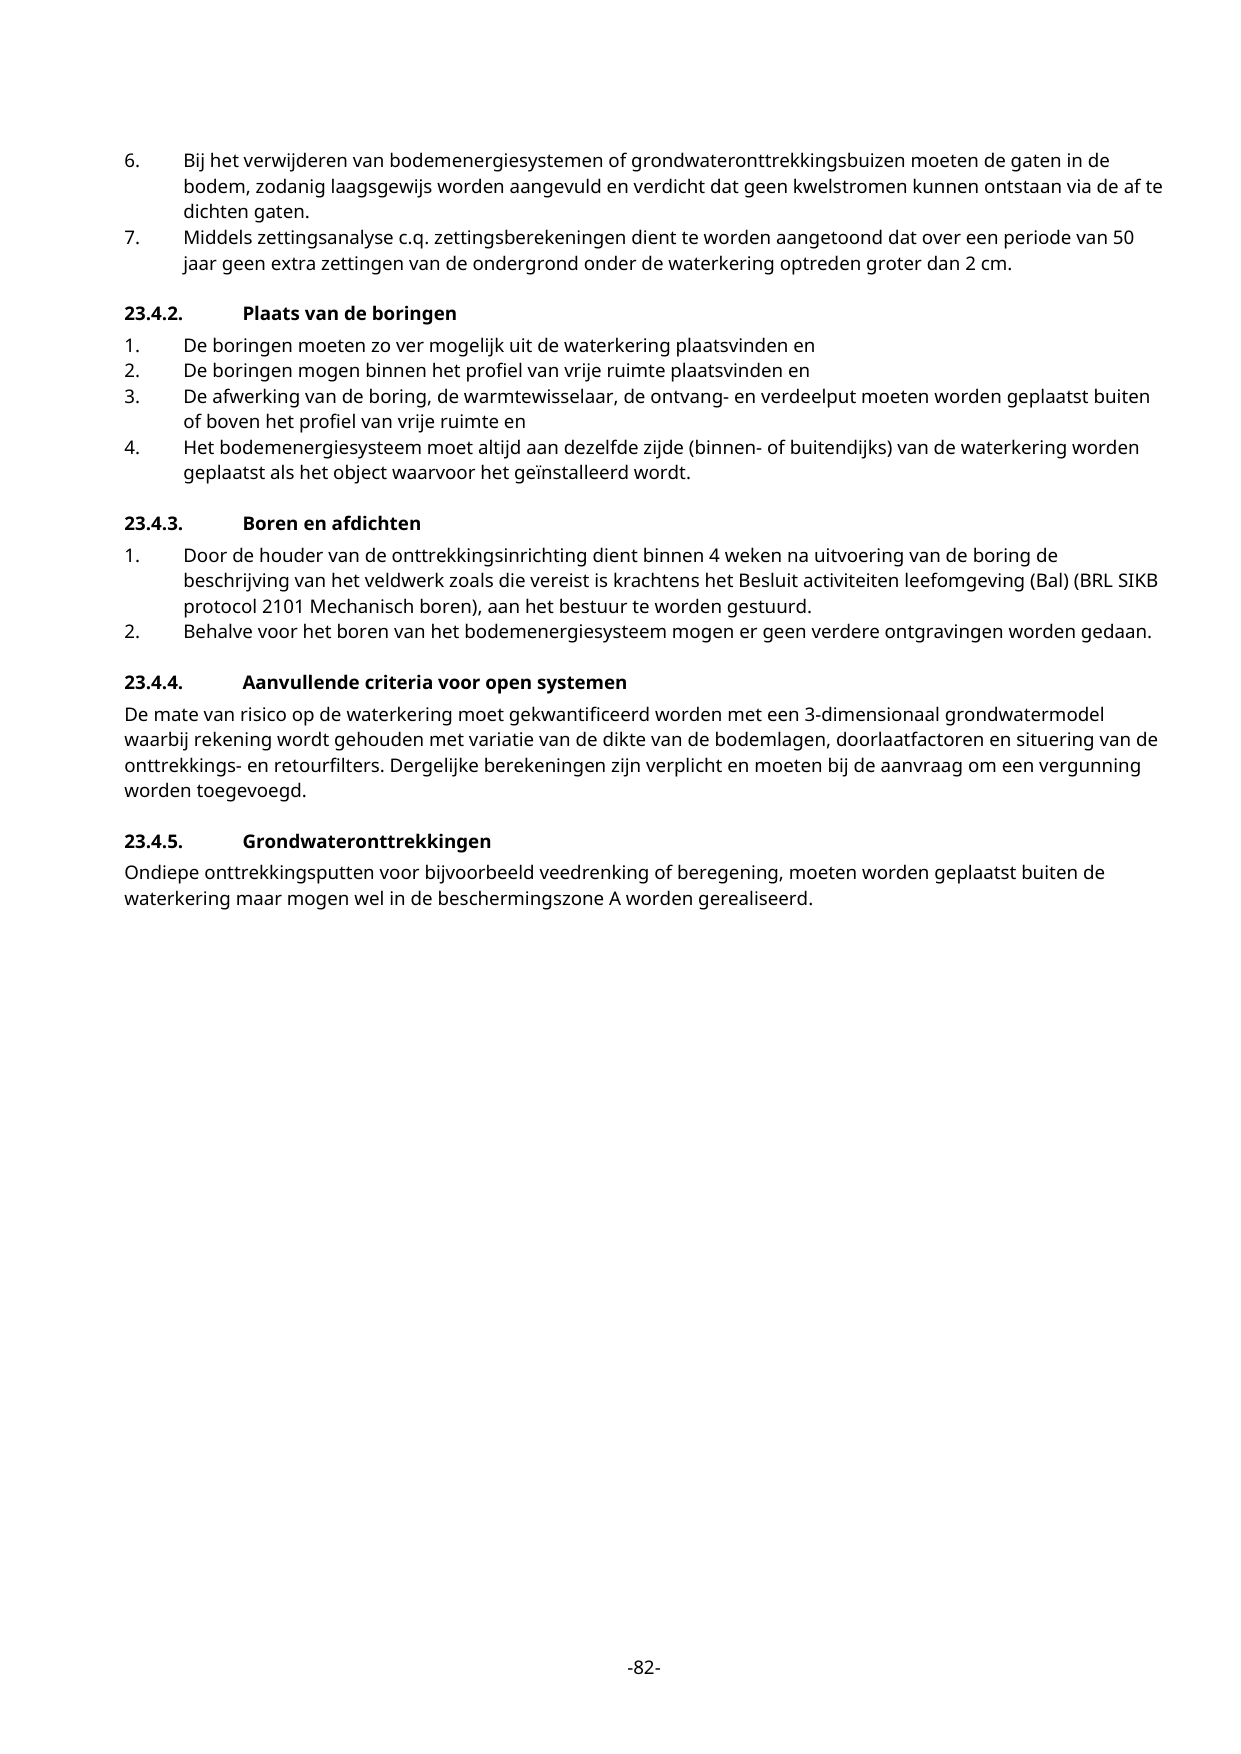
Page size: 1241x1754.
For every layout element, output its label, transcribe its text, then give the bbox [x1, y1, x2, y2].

subtitle Plaats van de boringen [124, 300, 1163, 326]
list Door de houder van de onttrekkingsinrichting dient binnen 4 weken na uitvoering van de boring de beschrijving van het veldwerk zoals die vereist is krachtens het Besluit activiteiten leefomgeving (Bal) (BRL SIKB protocol 2101 Mechanisch boren), aan het bestuur te worden gestuurd. [124, 542, 1163, 618]
subtitle Grondwateronttrekkingen [124, 828, 1163, 853]
list Middels zettingsanalyse c.q. zettingsberekeningen dient te worden aangetoond dat over een periode van 50 jaar geen extra zettingen van de ondergrond onder de waterkering optreden groter dan 2 cm. [124, 224, 1163, 275]
list De boringen moeten zo ver mogelijk uit de waterkering plaatsvinden en [124, 332, 1163, 358]
list De afwerking van de boring, de warmtewisselaar, de ontvang- en verdeelput moeten worden geplaatst buiten of boven het profiel van vrije ruimte en [124, 383, 1163, 434]
list De boringen mogen binnen het profiel van vrije ruimte plaatsvinden en [124, 358, 1163, 383]
list Behalve voor het boren van het bodemenergiesysteem mogen er geen verdere ontgravingen worden gedaan. [124, 618, 1163, 644]
subtitle Boren en afdichten [124, 510, 1163, 536]
list Het bodemenergiesysteem moet altijd aan dezelfde zijde (binnen- of buitendijks) van de waterkering worden geplaatst als het object waarvoor het geïnstalleerd wordt. [124, 434, 1163, 485]
text Ondiepe onttrekkingsputten voor bijvoorbeeld veedrenking of beregening, moeten worden geplaatst buiten de waterkering maar mogen wel in de beschermingszone A worden gerealiseerd. [124, 860, 1163, 911]
list Bij het verwijderen van bodemenergiesystemen of grondwateronttrekkingsbuizen moeten de gaten in de bodem, zodanig laagsgewijs worden aangevuld en verdicht dat geen kwelstromen kunnen ontstaan via de af te dichten gaten. [124, 148, 1163, 224]
subtitle Aanvullende criteria voor open systemen [124, 669, 1163, 694]
text De mate van risico op de waterkering moet gekwantificeerd worden met een 3-dimensionaal grondwatermodel waarbij rekening wordt gehouden met variatie van de dikte van de bodemlagen, doorlaatfactoren en situering van de onttrekkings- en retourfilters. Dergelijke berekeningen zijn verplicht en moeten bij de aanvraag om een vergunning worden toegevoegd. [124, 701, 1163, 803]
